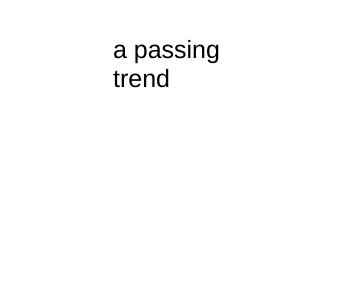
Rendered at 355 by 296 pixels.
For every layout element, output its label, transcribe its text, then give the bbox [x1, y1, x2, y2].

text a passing trend [113, 35, 242, 93]
